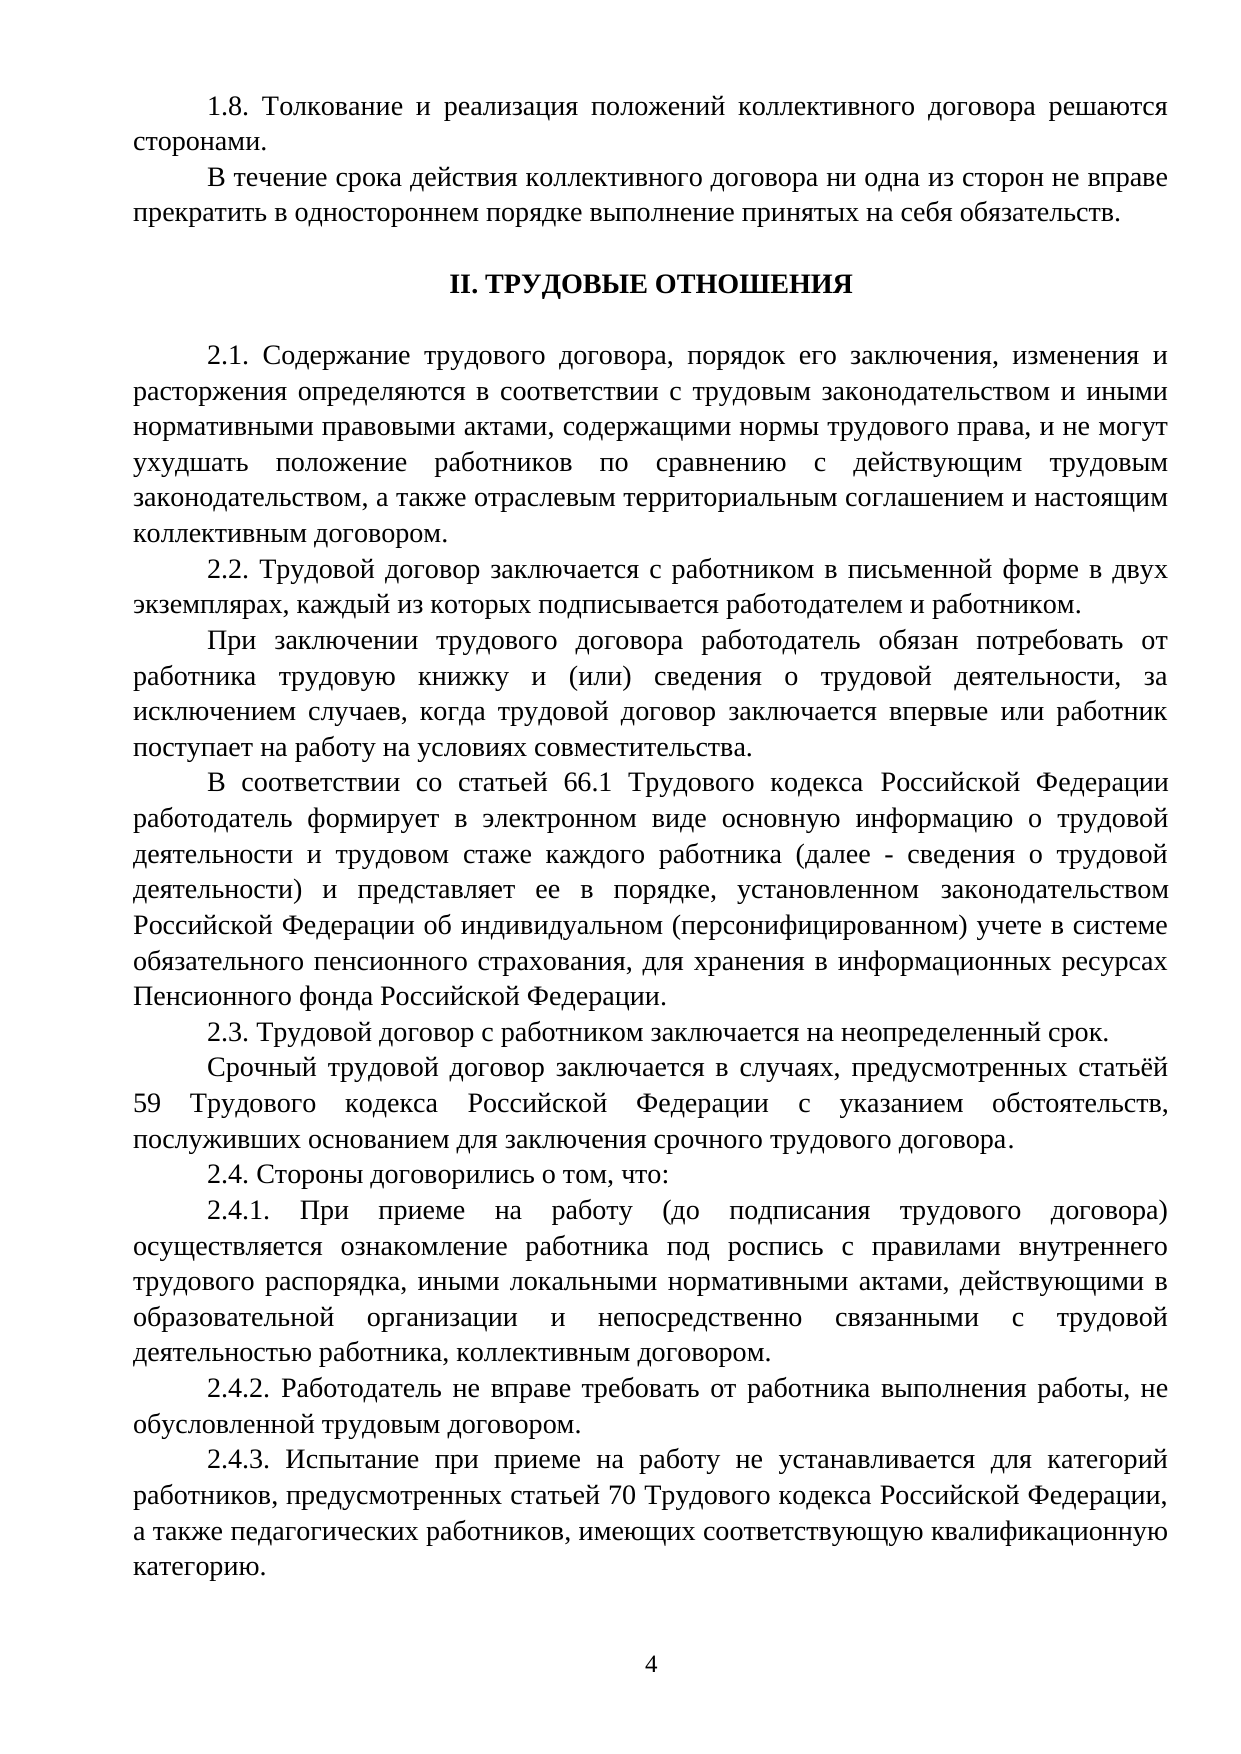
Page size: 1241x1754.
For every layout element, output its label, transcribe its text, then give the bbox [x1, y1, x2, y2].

text 2.2. Трудовой договор заключается с работником в письменной форме в двух экземплярах, каждый из которых подписывается работодателем и работником. [133, 552, 1169, 620]
text 1.8. Толкование и реализация положений коллективного договора решаются сторонами. [133, 89, 1169, 157]
text 2.4.2. Работодатель не вправе требовать от работника выполнения работы, не обусловленной трудовым договором. [133, 1371, 1169, 1439]
text При заключении трудового договора работодатель обязан потребовать от работника трудовую книжку и (или) сведения о трудовой деятельности, за исключением случаев, когда трудовой договор заключается впервые или работник поступает на работу на условиях совместительства. [133, 623, 1169, 762]
text II. ТРУДОВЫЕ ОТНОШЕНИЯ [133, 267, 1169, 299]
text В соответствии со статьей 66.1 Трудового кодекса Российской Федерации работодатель формирует в электронном виде основную информацию о трудовой деятельности и трудовом стаже каждого работника (далее - сведения о трудовой деятельности) и представляет ее в порядке, установленном законодательством Российской Федерации об индивидуальном (персонифицированном) учете в системе обязательного пенсионного страхования, для хранения в информационных ресурсах Пенсионного фонда Российской Федерации. [133, 766, 1169, 1012]
text 2.4.1. При приеме на работу (до подписания трудового договора) осуществляется ознакомление работника под роспись с правилами внутреннего трудового распорядка, иными локальными нормативными актами, действующими в образовательной организации и непосредственно связанными с трудовой деятельностью работника, коллективным договором. [133, 1193, 1169, 1368]
text 2.3. Трудовой договор с работником заключается на неопределенный срок. [133, 1015, 1169, 1047]
text 2.1. Содержание трудового договора, порядок его заключения, изменения и расторжения определяются в соответствии с трудовым законодательством и иными нормативными правовыми актами, содержащими нормы трудового права, и не могут ухудшать положение работников по сравнению с действующим трудовым законодательством, а также отраслевым территориальным соглашением и настоящим коллективным договором. [133, 338, 1169, 548]
text 2.4. Стороны договорились о том, что: [133, 1157, 1169, 1190]
text Срочный трудовой договор заключается в случаях, предусмотренных статьёй 59 Трудового кодекса Российской Федерации с указанием обстоятельств, послуживших основанием для заключения срочного трудового договора. [133, 1051, 1169, 1154]
text В течение срока действия коллективного договора ни одна из сторон не вправе прекратить в одностороннем порядке выполнение принятых на себя обязательств. [133, 160, 1169, 228]
text 2.4.3. Испытание при приеме на работу не устанавливается для категорий работников, предусмотренных статьей 70 Трудового кодекса Российской Федерации, а также педагогических работников, имеющих соответствующую квалификационную категорию. [133, 1442, 1169, 1582]
